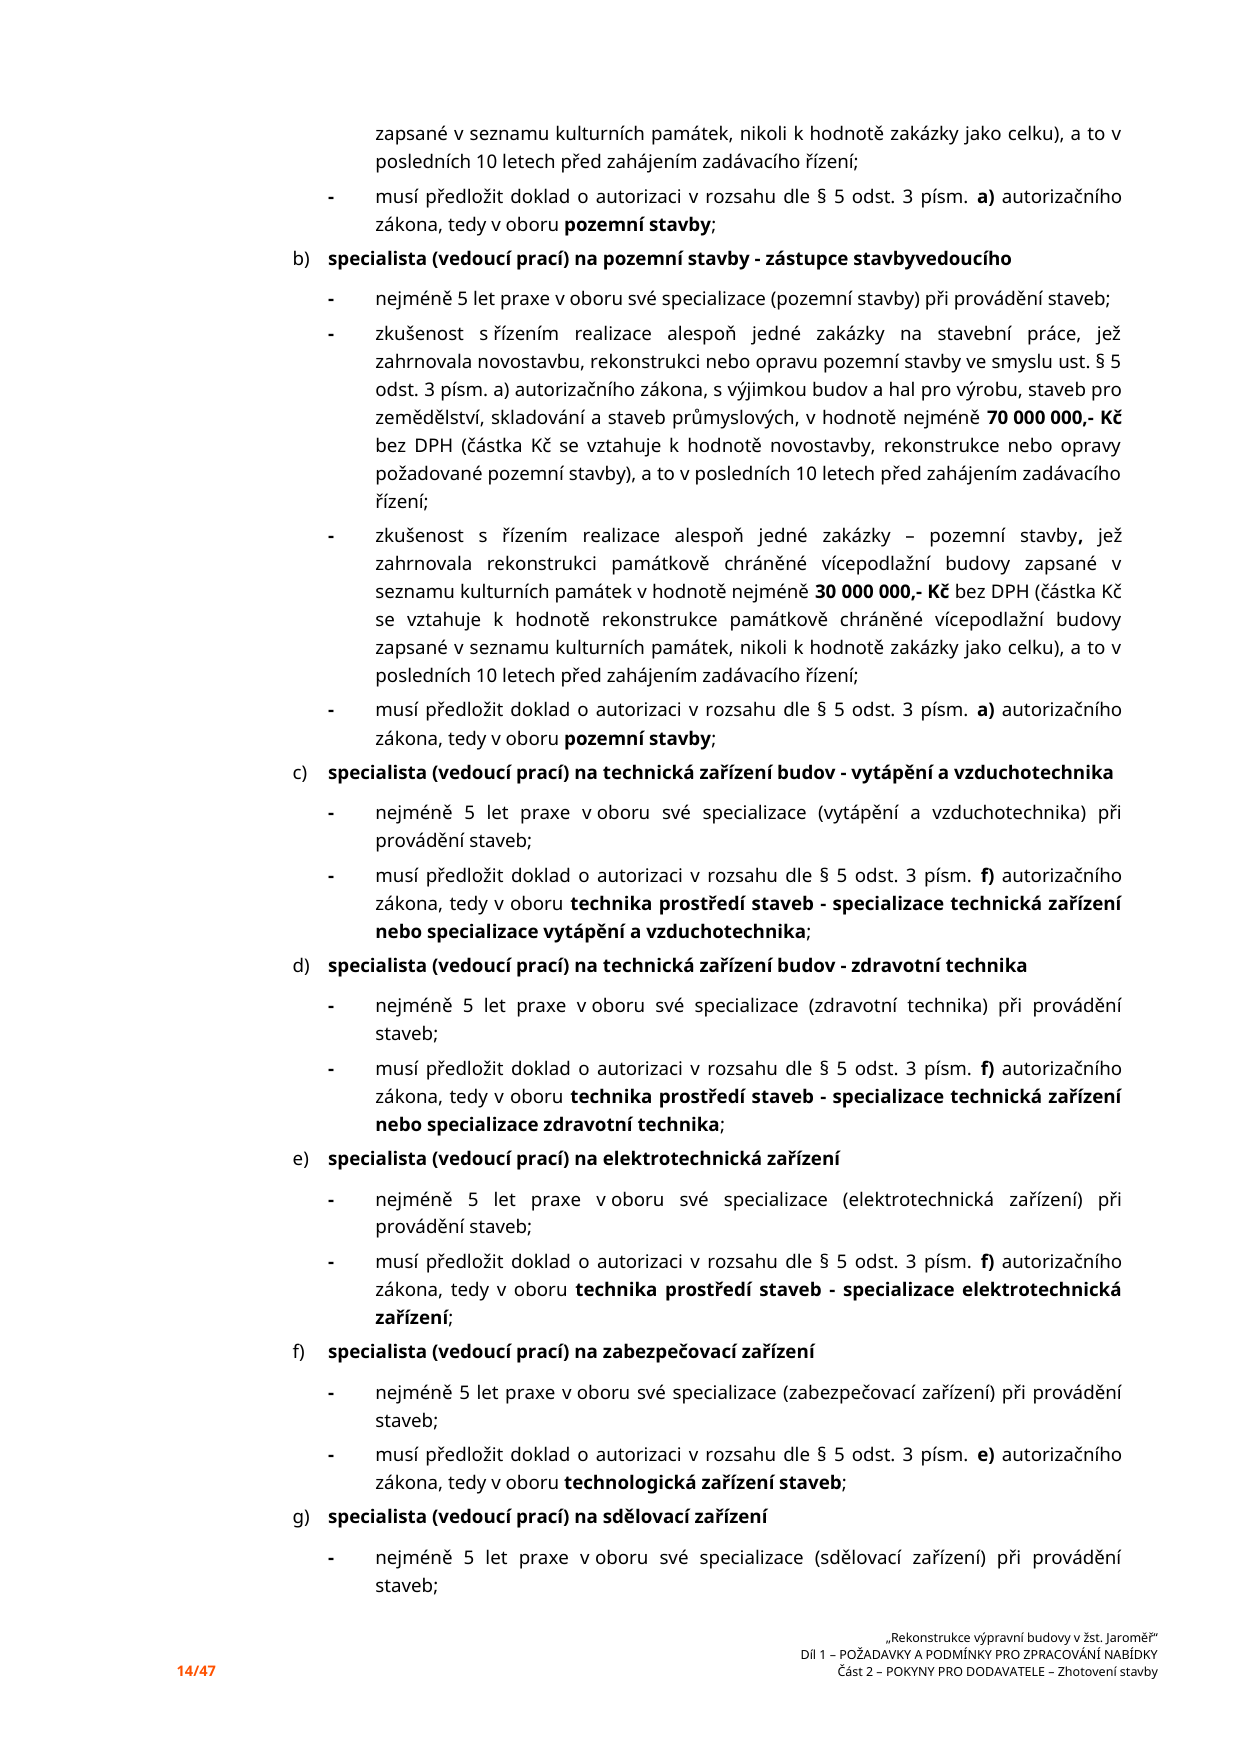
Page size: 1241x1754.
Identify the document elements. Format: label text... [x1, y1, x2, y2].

text nejméně 5 let praxe v oboru své specializace (elektrotechnická zařízení) při provádění staveb; [328, 1186, 1122, 1239]
text specialista (vedoucí prací) na technická zařízení budov - zdravotní technika [292, 952, 1122, 978]
text nejméně 5 let praxe v oboru své specializace (vytápění a vzduchotechnika) při provádění staveb; [328, 799, 1122, 853]
text nejméně 5 let praxe v oboru své specializace (zabezpečovací zařízení) při provádění staveb; [328, 1379, 1122, 1432]
list specialista (vedoucí prací) na pozemní stavby - zástupce stavbyvedoucího [292, 245, 1122, 271]
text musí předložit doklad o autorizaci v rozsahu dle § 5 odst. 3 písm. f) autorizačního zákona, tedy v oboru technika prostředí staveb - specializace technická zařízení nebo specializace zdravotní technika; [328, 1055, 1122, 1137]
text nejméně 5 let praxe v oboru své specializace (pozemní stavby) při provádění staveb; [328, 286, 1122, 311]
text specialista (vedoucí prací) na sdělovací zařízení [292, 1503, 1122, 1529]
text musí předložit doklad o autorizaci v rozsahu dle § 5 odst. 3 písm. a) autorizačního zákona, tedy v oboru pozemní stavby; [328, 183, 1122, 236]
text specialista (vedoucí prací) na elektrotechnická zařízení [292, 1145, 1122, 1171]
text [328, 121, 1122, 174]
text musí předložit doklad o autorizaci v rozsahu dle § 5 odst. 3 písm. f) autorizačního zákona, tedy v oboru technika prostředí staveb - specializace elektrotechnická zařízení; [328, 1248, 1122, 1330]
text musí předložit doklad o autorizaci v rozsahu dle § 5 odst. 3 písm. a) autorizačního zákona, tedy v oboru pozemní stavby; [328, 697, 1122, 750]
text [328, 1441, 1122, 1495]
text nejméně 5 let praxe v oboru své specializace (sdělovací zařízení) při provádění staveb; [328, 1544, 1122, 1598]
text zkušenost s řízením realizace alespoň jedné zakázky – pozemní stavby, jež zahrnovala rekonstrukci památkově chráněné vícepodlažní budovy zapsané v seznamu kulturních památek v hodnotě nejméně 30 000 000,- Kč bez DPH (částka Kč se vztahuje k hodnotě rekonstrukce památkově chráněné vícepodlažní budovy zapsané v seznamu kulturních památek, nikoli k hodnotě zakázky jako celku), a to v posledních 10 letech před zahájením zadávacího řízení; [328, 522, 1122, 688]
text specialista (vedoucí prací) na technická zařízení budov - vytápění a vzduchotechnika [292, 759, 1122, 784]
text musí předložit doklad o autorizaci v rozsahu dle § 5 odst. 3 písm. f) autorizačního zákona, tedy v oboru technika prostředí staveb - specializace technická zařízení nebo specializace vytápění a vzduchotechnika; [328, 862, 1122, 943]
text specialista (vedoucí prací) na zabezpečovací zařízení [292, 1338, 1122, 1364]
text nejméně 5 let praxe v oboru své specializace (zdravotní technika) při provádění staveb; [328, 993, 1122, 1046]
